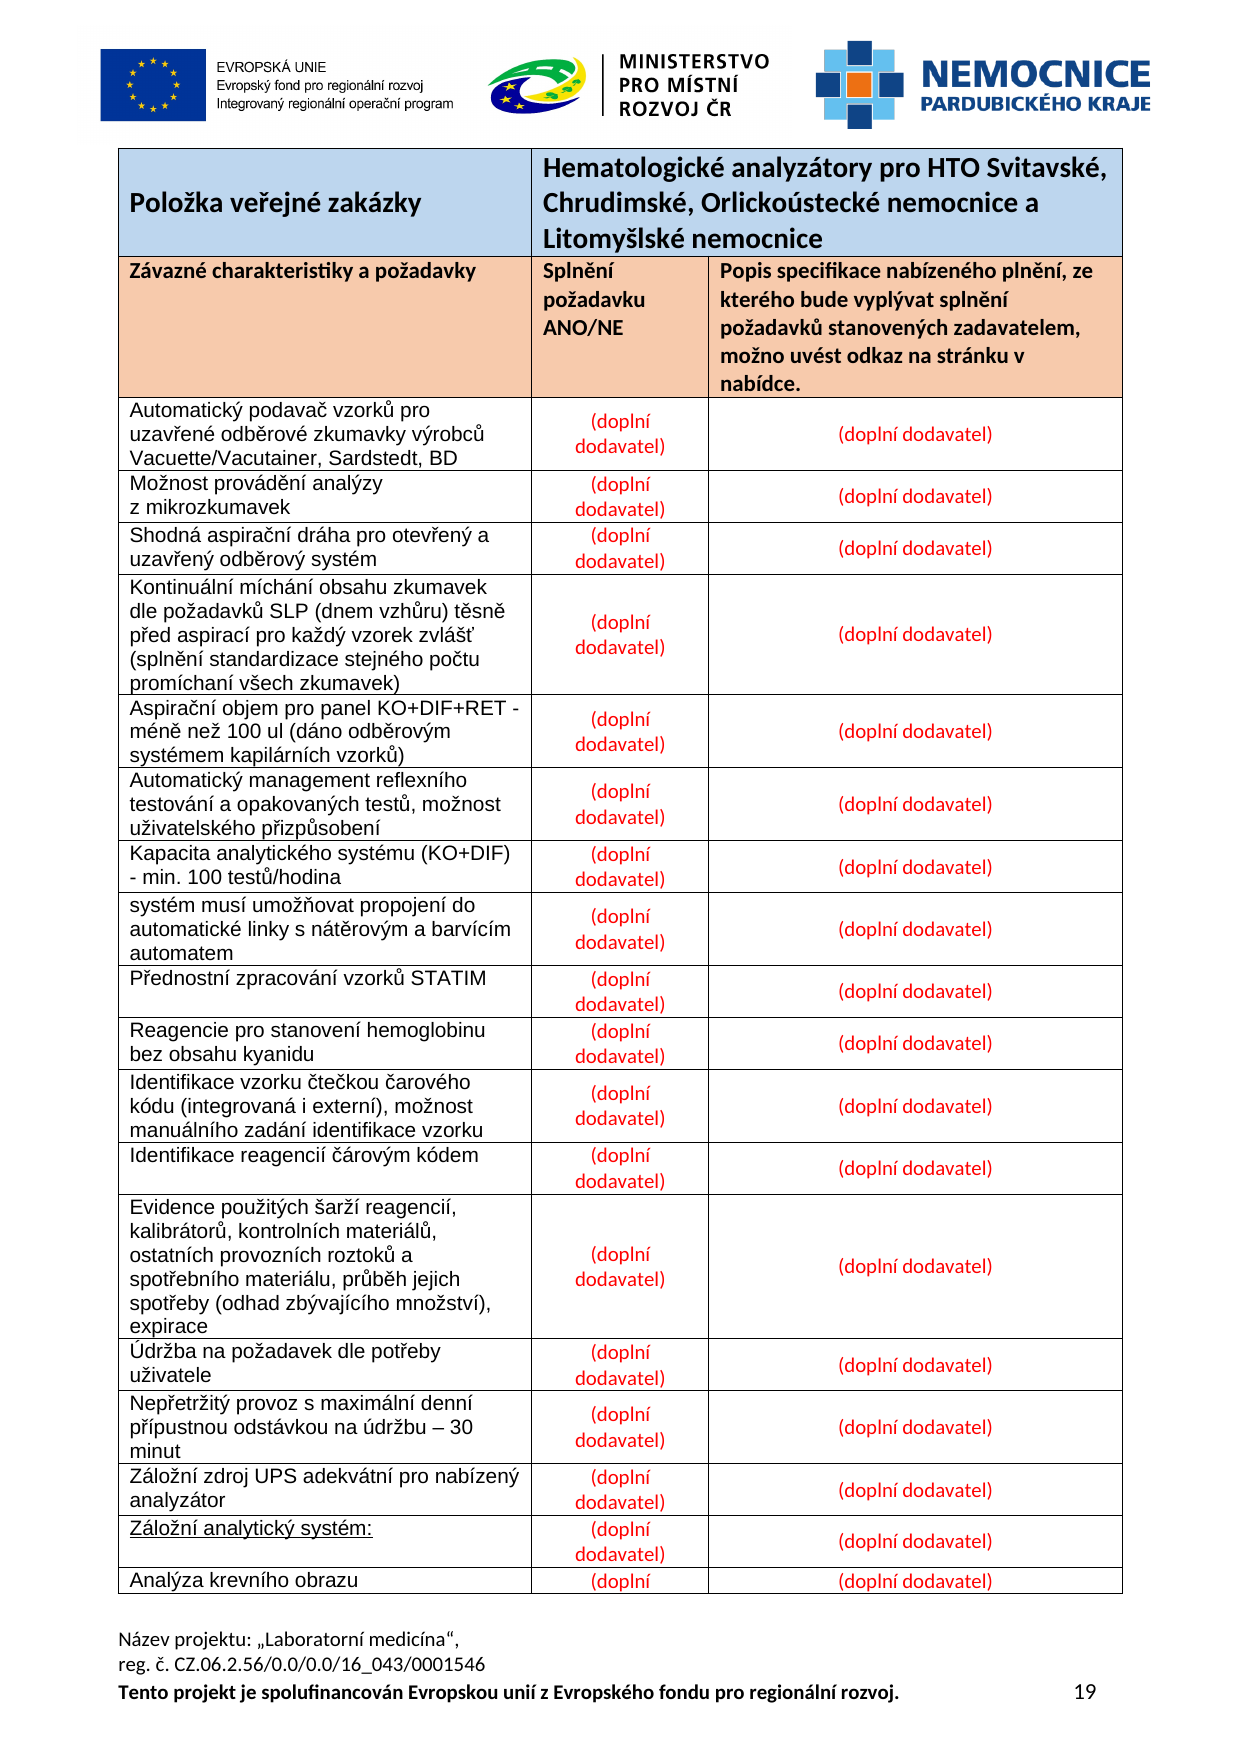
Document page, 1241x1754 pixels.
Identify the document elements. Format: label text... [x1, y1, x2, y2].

table_cell (doplní dodavatel) [532, 1018, 708, 1069]
table_cell Aspirační objem pro panel KO+DIF+RET - méně než 100 ul (dáno odběrovým systémem kapilárních vzorků) [119, 695, 531, 767]
table_cell (doplní dodavatel) [709, 1070, 1122, 1142]
table_cell Údržba na požadavek dle potřeby uživatele [119, 1339, 531, 1390]
table_cell Splnění požadavku ANO/NE [532, 257, 708, 397]
table_cell (doplní dodavatel) [532, 398, 708, 470]
table_cell (doplní dodavatel) [532, 1391, 708, 1463]
table_cell (doplní dodavatel) [532, 523, 708, 573]
table_cell (doplní dodavatel) [709, 1195, 1122, 1338]
table_cell Kontinuální míchání obsahu zkumavek dle požadavků SLP (dnem vzhůru) těsně před aspirací pro každý vzorek zvlášť (splnění standardizace stejného počtu promíchaní všech zkumavek) [119, 575, 531, 694]
table_cell (doplní dodavatel) [532, 841, 708, 892]
table_cell (doplní dodavatel) [532, 1070, 708, 1142]
table_cell (doplní dodavatel) [709, 1516, 1122, 1567]
table_cell Přednostní zpracování vzorků STATIM [119, 966, 531, 1017]
table_header Hematologické analyzátory pro HTO Svitavské, Chrudimské, Orlickoústecké nemocnice a Litomyšlské nemocnice [532, 149, 1122, 256]
table_cell (doplní dodavatel) [532, 966, 708, 1017]
table_cell (doplní dodavatel) [532, 893, 708, 965]
table_cell (doplní dodavatel) [709, 1568, 1122, 1593]
table_cell Záložní zdroj UPS adekvátní pro nabízený analyzátor [119, 1464, 531, 1515]
table_cell (doplní dodavatel) [709, 1018, 1122, 1069]
table_cell Reagencie pro stanovení hemoglobinu bez obsahu kyanidu [119, 1018, 531, 1069]
table_cell Automatický podavač vzorků pro uzavřené odběrové zkumavky výrobců Vacuette/Vacutainer, Sardstedt, BD [119, 398, 531, 470]
table_cell (doplní dodavatel) [709, 966, 1122, 1017]
table_header Položka veřejné zakázky [119, 149, 531, 256]
table_cell Možnost provádění analýzy z mikrozkumavek [119, 471, 531, 522]
table_cell Evidence použitých šarží reagencií, kalibrátorů, kontrolních materiálů, ostatních provozních roztoků a spotřebního materiálu, průběh jejich spotřeby (odhad zbývajícího množství), expirace [119, 1195, 531, 1338]
table_cell Závazné charakteristiky a požadavky [119, 257, 531, 397]
table_cell (doplní dodavatel) [709, 471, 1122, 522]
table_cell Analýza krevního obrazu [119, 1568, 531, 1593]
table_cell Nepřetržitý provoz s maximální denní přípustnou odstávkou na údržbu – 30 minut [119, 1391, 531, 1463]
table_cell (doplní dodavatel) [532, 1143, 708, 1193]
table_cell Identifikace reagencií čárovým kódem [119, 1143, 531, 1193]
table_cell (doplní dodavatel) [532, 1516, 708, 1567]
table_cell (doplní dodavatel) [709, 768, 1122, 840]
table_cell Záložní analytický systém: [119, 1516, 531, 1567]
table_cell (doplní dodavatel) [709, 841, 1122, 892]
table_cell (doplní dodavatel) [709, 1339, 1122, 1390]
picture [814, 39, 1150, 130]
table_cell (doplní dodavatel) [709, 398, 1122, 470]
table_cell (doplní dodavatel) [532, 1339, 708, 1390]
table_cell (doplní dodavatel) [709, 523, 1122, 573]
table_cell (doplní dodavatel) [532, 1568, 708, 1593]
table_cell (doplní dodavatel) [709, 575, 1122, 694]
table_cell (doplní dodavatel) [532, 1195, 708, 1338]
table_cell (doplní dodavatel) [532, 471, 708, 522]
table_cell systém musí umožňovat propojení do automatické linky s nátěrovým a barvícím automatem [119, 893, 531, 965]
picture [77, 25, 792, 145]
table_cell (doplní dodavatel) [709, 1391, 1122, 1463]
table_cell (doplní dodavatel) [532, 768, 708, 840]
table_cell Kapacita analytického systému (KO+DIF) - min. 100 testů/hodina [119, 841, 531, 892]
table_cell Popis specifikace nabízeného plnění, ze kterého bude vyplývat splnění požadavků stanovených zadavatelem, možno uvést odkaz na stránku v nabídce. [709, 257, 1122, 397]
table_cell (doplní dodavatel) [532, 695, 708, 767]
table_cell (doplní dodavatel) [532, 575, 708, 694]
table_cell (doplní dodavatel) [709, 695, 1122, 767]
table_cell Automatický management reflexního testování a opakovaných testů, možnost uživatelského přizpůsobení [119, 768, 531, 840]
table_cell (doplní dodavatel) [709, 1464, 1122, 1515]
table_cell Shodná aspirační dráha pro otevřený a uzavřený odběrový systém [119, 523, 531, 573]
table_cell Identifikace vzorku čtečkou čarového kódu (integrovaná i externí), možnost manuálního zadání identifikace vzorku [119, 1070, 531, 1142]
table_cell (doplní dodavatel) [709, 893, 1122, 965]
table_cell (doplní dodavatel) [709, 1143, 1122, 1193]
table_cell (doplní dodavatel) [532, 1464, 708, 1515]
